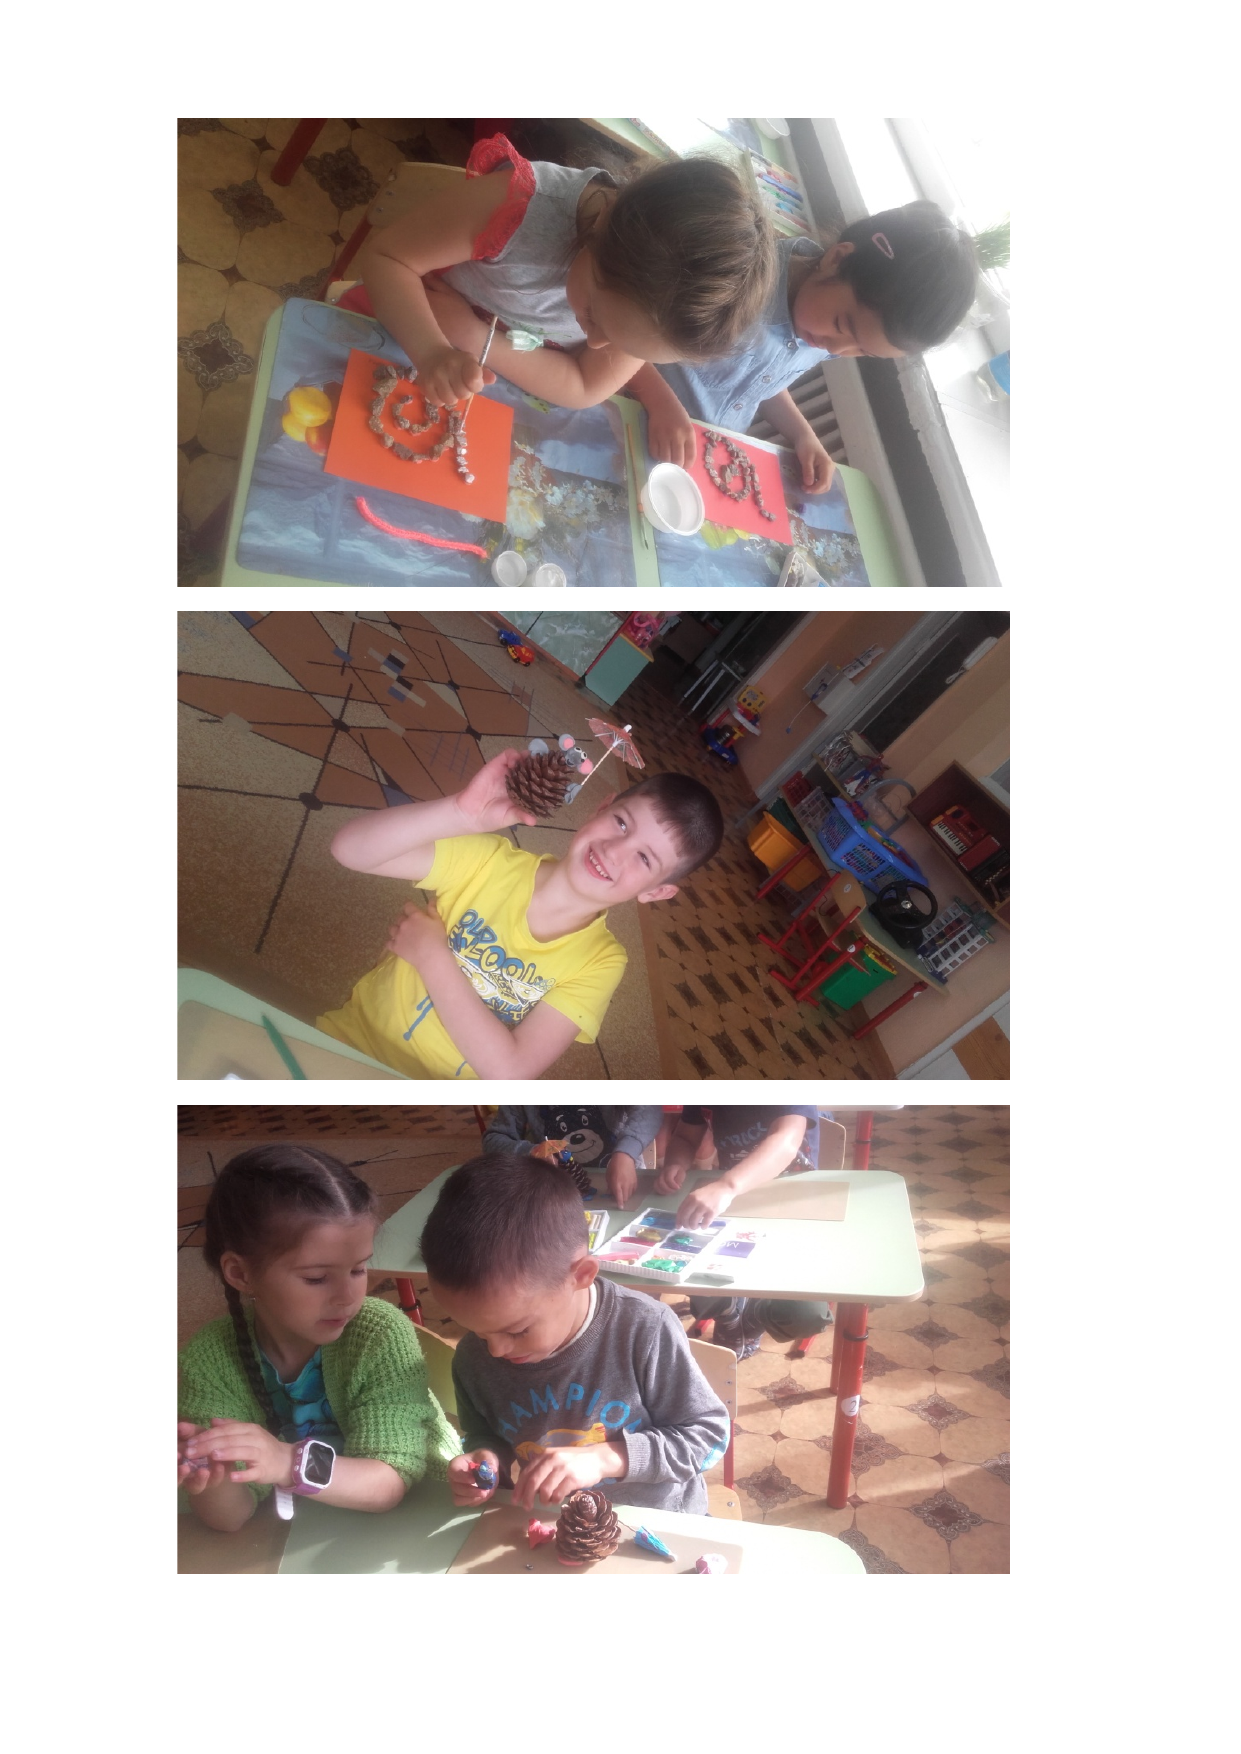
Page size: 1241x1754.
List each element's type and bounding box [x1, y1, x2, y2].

picture [177, 1105, 1010, 1574]
picture [177, 611, 1010, 1080]
picture [177, 118, 1010, 587]
